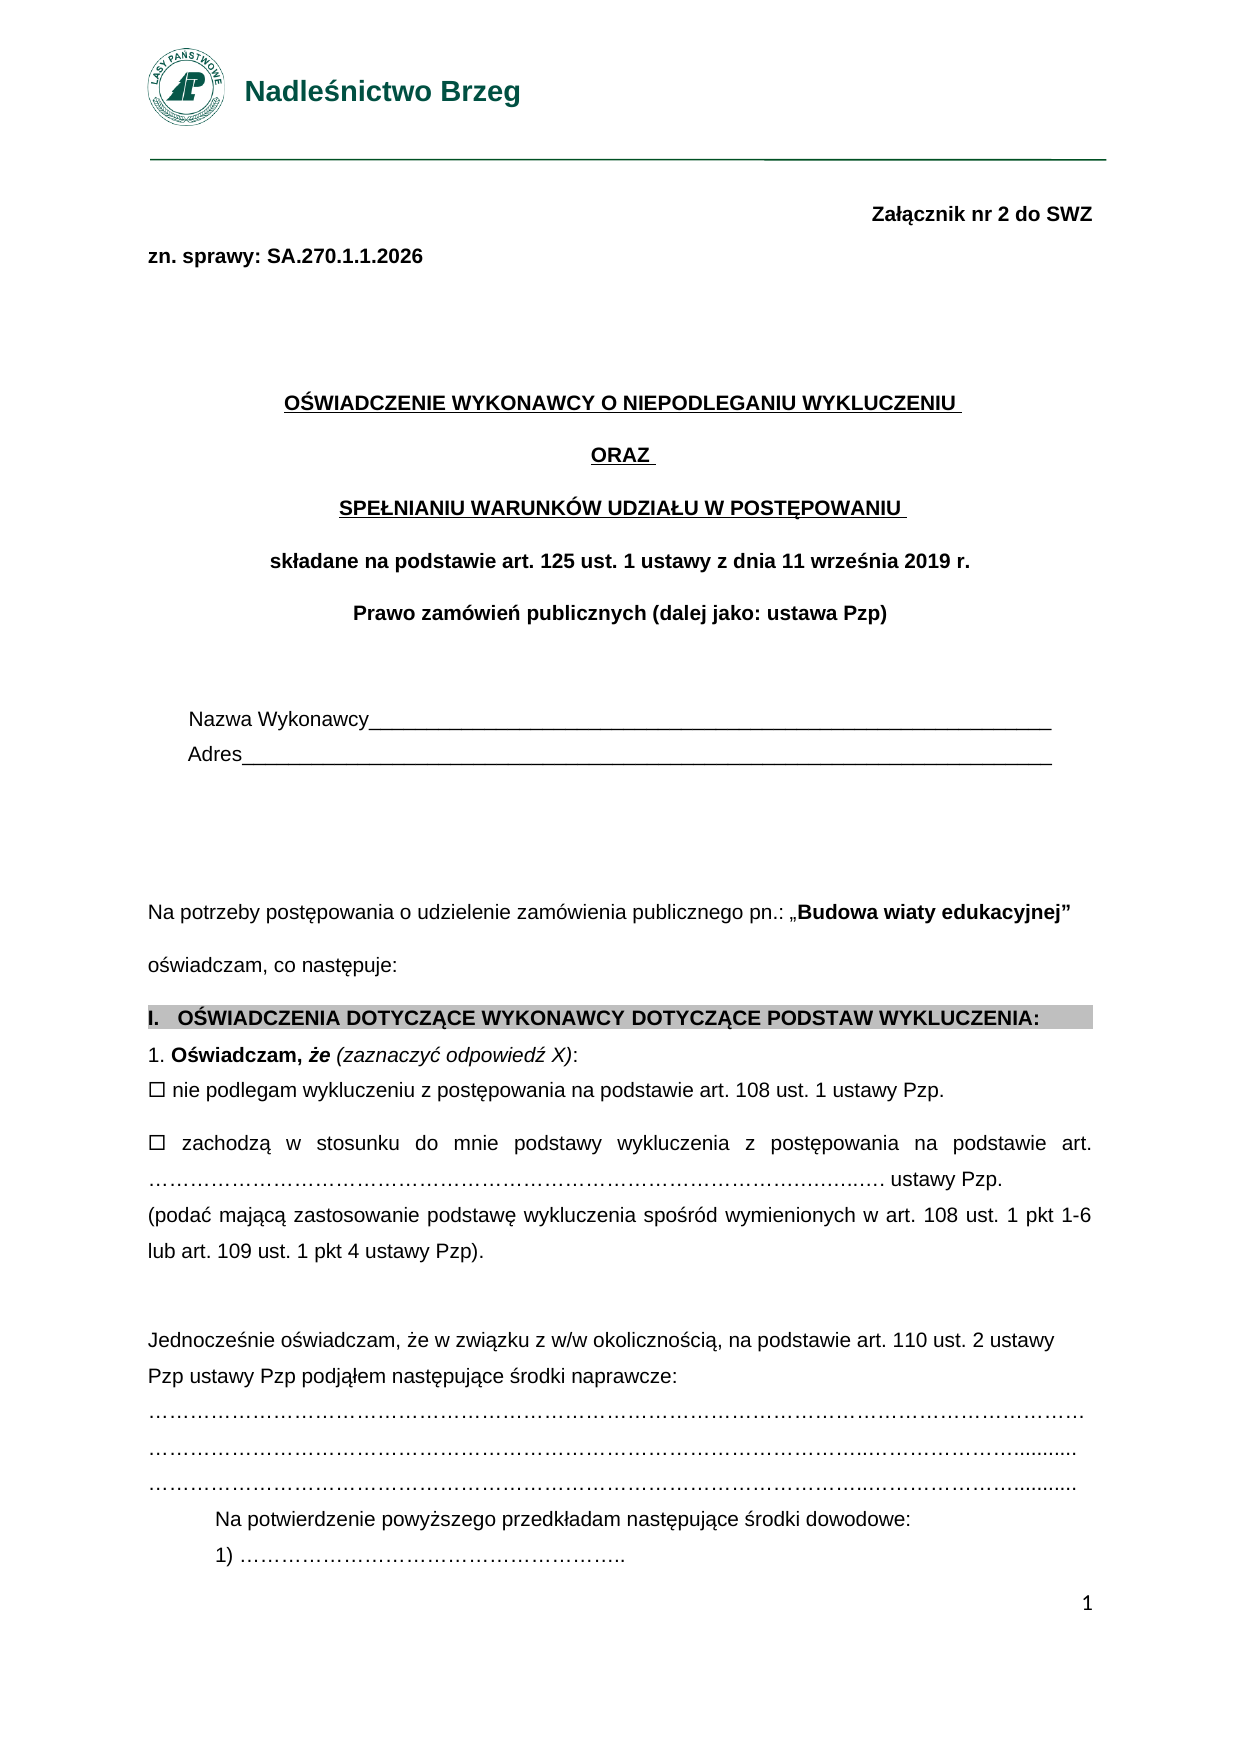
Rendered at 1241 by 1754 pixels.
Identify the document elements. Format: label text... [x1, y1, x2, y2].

text Nazwa Wykonawcy___________________________________________________________ [148, 706, 1093, 730]
text Na potrzeby postępowania o udzielenie zamówienia publicznego pn.: „Budowa wiaty edukacyjnej” [148, 900, 1093, 924]
text składane na podstawie art. 125 ust. 1 ustawy z dnia 11 września 2019 r. [148, 548, 1093, 572]
text Jednocześnie oświadczam, że w związku z w/w okolicznością, na podstawie art. 110 ust. 2 ustawy Pzp ustawy Pzp podjąłem następujące środki naprawcze: ……………………………………………………………………………………………………………………… [148, 1327, 1093, 1423]
text (podać mającą zastosowanie podstawę wykluczenia spośród wymienionych w art. 108 ust. 1 pkt 1-6 lub art. 109 ust. 1 pkt 4 ustawy Pzp). [148, 1203, 1093, 1263]
text zachodzą w stosunku do mnie podstawy wykluczenia z postępowania na podstawie art. ………………………………………………………………………………….….…..…. ustawy Pzp. [148, 1131, 1093, 1191]
text Prawo zamówień publicznych (dalej jako: ustawa Pzp) [148, 601, 1093, 625]
list OŚWIADCZENIA DOTYCZĄCE WYKONAWCY DOTYCZĄCE PODSTAW WYKLUCZENIA: [148, 1005, 1093, 1029]
text Na potwierdzenie powyższego przedkładam następujące środki dowodowe: [148, 1507, 1090, 1531]
text Załącznik nr 2 do SWZ [148, 202, 1093, 226]
text OŚWIADCZENIE WYKONAWCY O NIEPODLEGANIU WYKLUCZENIU [148, 391, 1093, 415]
text 1) ……………………………………………….. [148, 1543, 1090, 1567]
text SPEŁNIANIU WARUNKÓW UDZIAŁU W POSTĘPOWANIU [148, 496, 1093, 520]
text zn. sprawy: SA.270.1.1.2026 [148, 243, 1093, 267]
text nie podlegam wykluczeniu z postępowania na podstawie art. 108 ust. 1 ustawy Pzp. [148, 1078, 1093, 1102]
text oświadczam, co następuje: [148, 953, 1093, 977]
text 1. Oświadczam, że (zaznaczyć odpowiedź X): [148, 1042, 1093, 1066]
text …………………………………………………………………………………………..…………………........... [148, 1435, 1093, 1459]
text …………………………………………………………………………………………..…………………........... [148, 1471, 1093, 1495]
text ORAZ [148, 443, 1093, 467]
text Adres______________________________________________________________________ [148, 742, 1093, 766]
